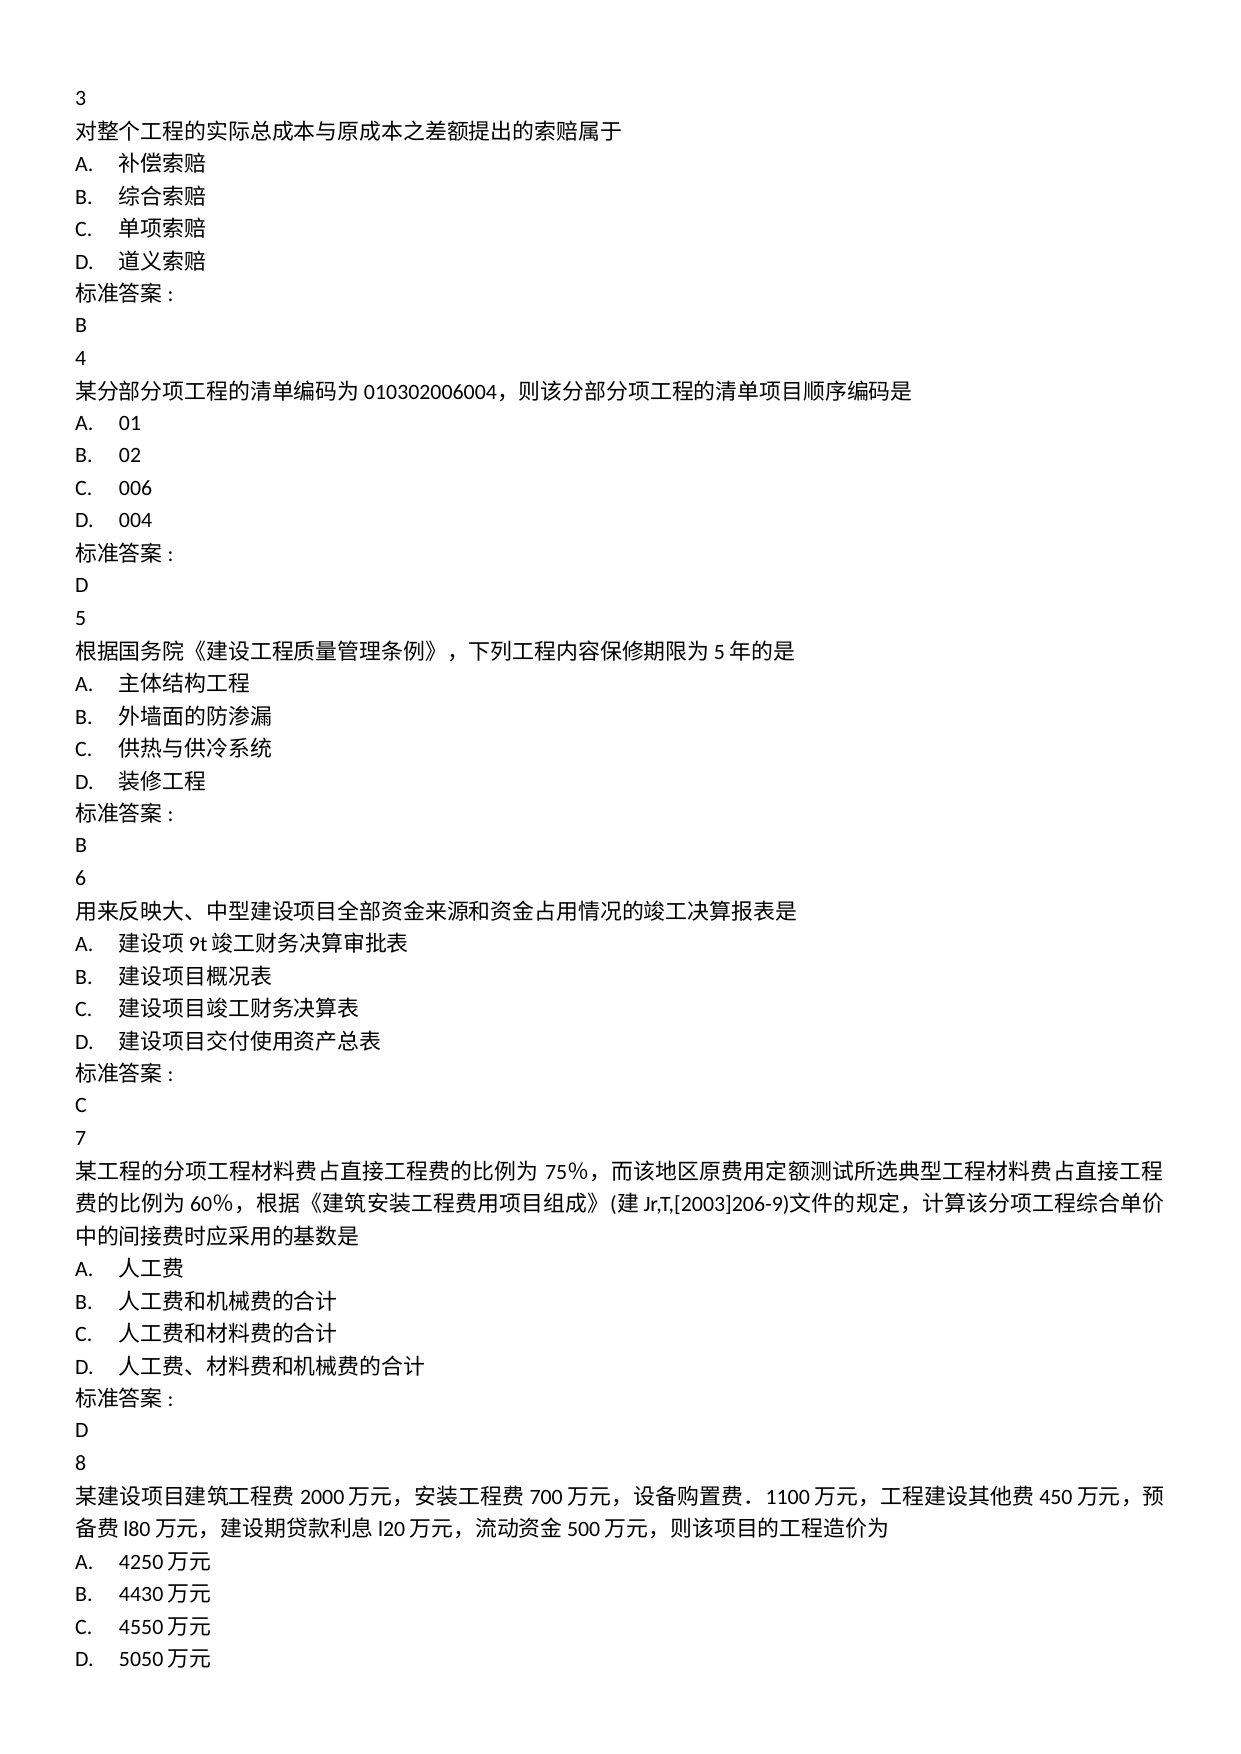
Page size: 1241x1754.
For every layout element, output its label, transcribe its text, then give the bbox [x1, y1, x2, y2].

list D. 装修工程 [75, 763, 1165, 796]
list A. 4250万元 [75, 1543, 1165, 1576]
list D. 5050万元 [75, 1641, 1165, 1673]
list D [75, 568, 1165, 601]
list C. 人工费和材料费的合计 [75, 1316, 1165, 1348]
list C [75, 1088, 1165, 1121]
list 7 [75, 1121, 1165, 1153]
list B. 人工费和机械费的合计 [75, 1283, 1165, 1316]
list A. 主体结构工程 [75, 666, 1165, 698]
list A. 01 [75, 406, 1165, 438]
list C. 供热与供冷系统 [75, 731, 1165, 763]
list 用来反映大、中型建设项目全部资金来源和资金占用情况的竣工决算报表是 [75, 893, 1165, 926]
list D. 人工费、材料费和机械费的合计 [75, 1348, 1165, 1381]
list 6 [75, 861, 1165, 893]
list D [75, 1413, 1165, 1446]
list A. 建设项9t竣工财务决算审批表 [75, 926, 1165, 958]
list 标准答案 : [75, 1381, 1165, 1413]
list B [75, 308, 1165, 341]
list B [75, 828, 1165, 861]
list A. 补偿索赔 [75, 146, 1165, 178]
list 某工程的分项工程材料费占直接工程费的比例为75％，而该地区原费用定额测试所选典型工程材料费占直接工程费的比例为60％，根据《建筑安装工程费用项目组成》(建Jr,T,[2003]206-9)文件的规定，计算该分项工程综合单价中的间接费时应采用的基数是 [75, 1153, 1165, 1251]
list 标准答案 : [75, 1056, 1165, 1088]
list 8 [75, 1446, 1165, 1478]
list B. 建设项目概况表 [75, 958, 1165, 991]
list D. 道义索赔 [75, 243, 1165, 276]
list 5 [75, 601, 1165, 633]
list 标准答案 : [75, 536, 1165, 568]
list C. 单项索赔 [75, 211, 1165, 243]
list C. 006 [75, 471, 1165, 503]
list C. 4550万元 [75, 1608, 1165, 1641]
list 标准答案 : [75, 796, 1165, 828]
list D. 建设项目交付使用资产总表 [75, 1023, 1165, 1056]
list B. 4430万元 [75, 1576, 1165, 1608]
list 某分部分项工程的清单编码为010302006004，则该分部分项工程的清单项目顺序编码是 [75, 373, 1165, 406]
list 4 [75, 341, 1165, 373]
list B. 外墙面的防渗漏 [75, 698, 1165, 731]
list 某建设项目建筑工程费2000万元，安装工程费700万元，设备购置费．1100万元，工程建设其他费450万元，预备费l80万元，建设期贷款利息l20万元，流动资金500万元，则该项目的工程造价为 [75, 1478, 1165, 1543]
list B. 02 [75, 438, 1165, 471]
list 根据国务院《建设工程质量管理条例》，下列工程内容保修期限为5年的是 [75, 633, 1165, 666]
list 3 [75, 81, 1165, 113]
list A. 人工费 [75, 1251, 1165, 1283]
list 标准答案 : [75, 276, 1165, 308]
list D. 004 [75, 503, 1165, 536]
list B. 综合索赔 [75, 178, 1165, 211]
list 对整个工程的实际总成本与原成本之差额提出的索赔属于 [75, 113, 1165, 146]
list C. 建设项目竣工财务决算表 [75, 991, 1165, 1023]
